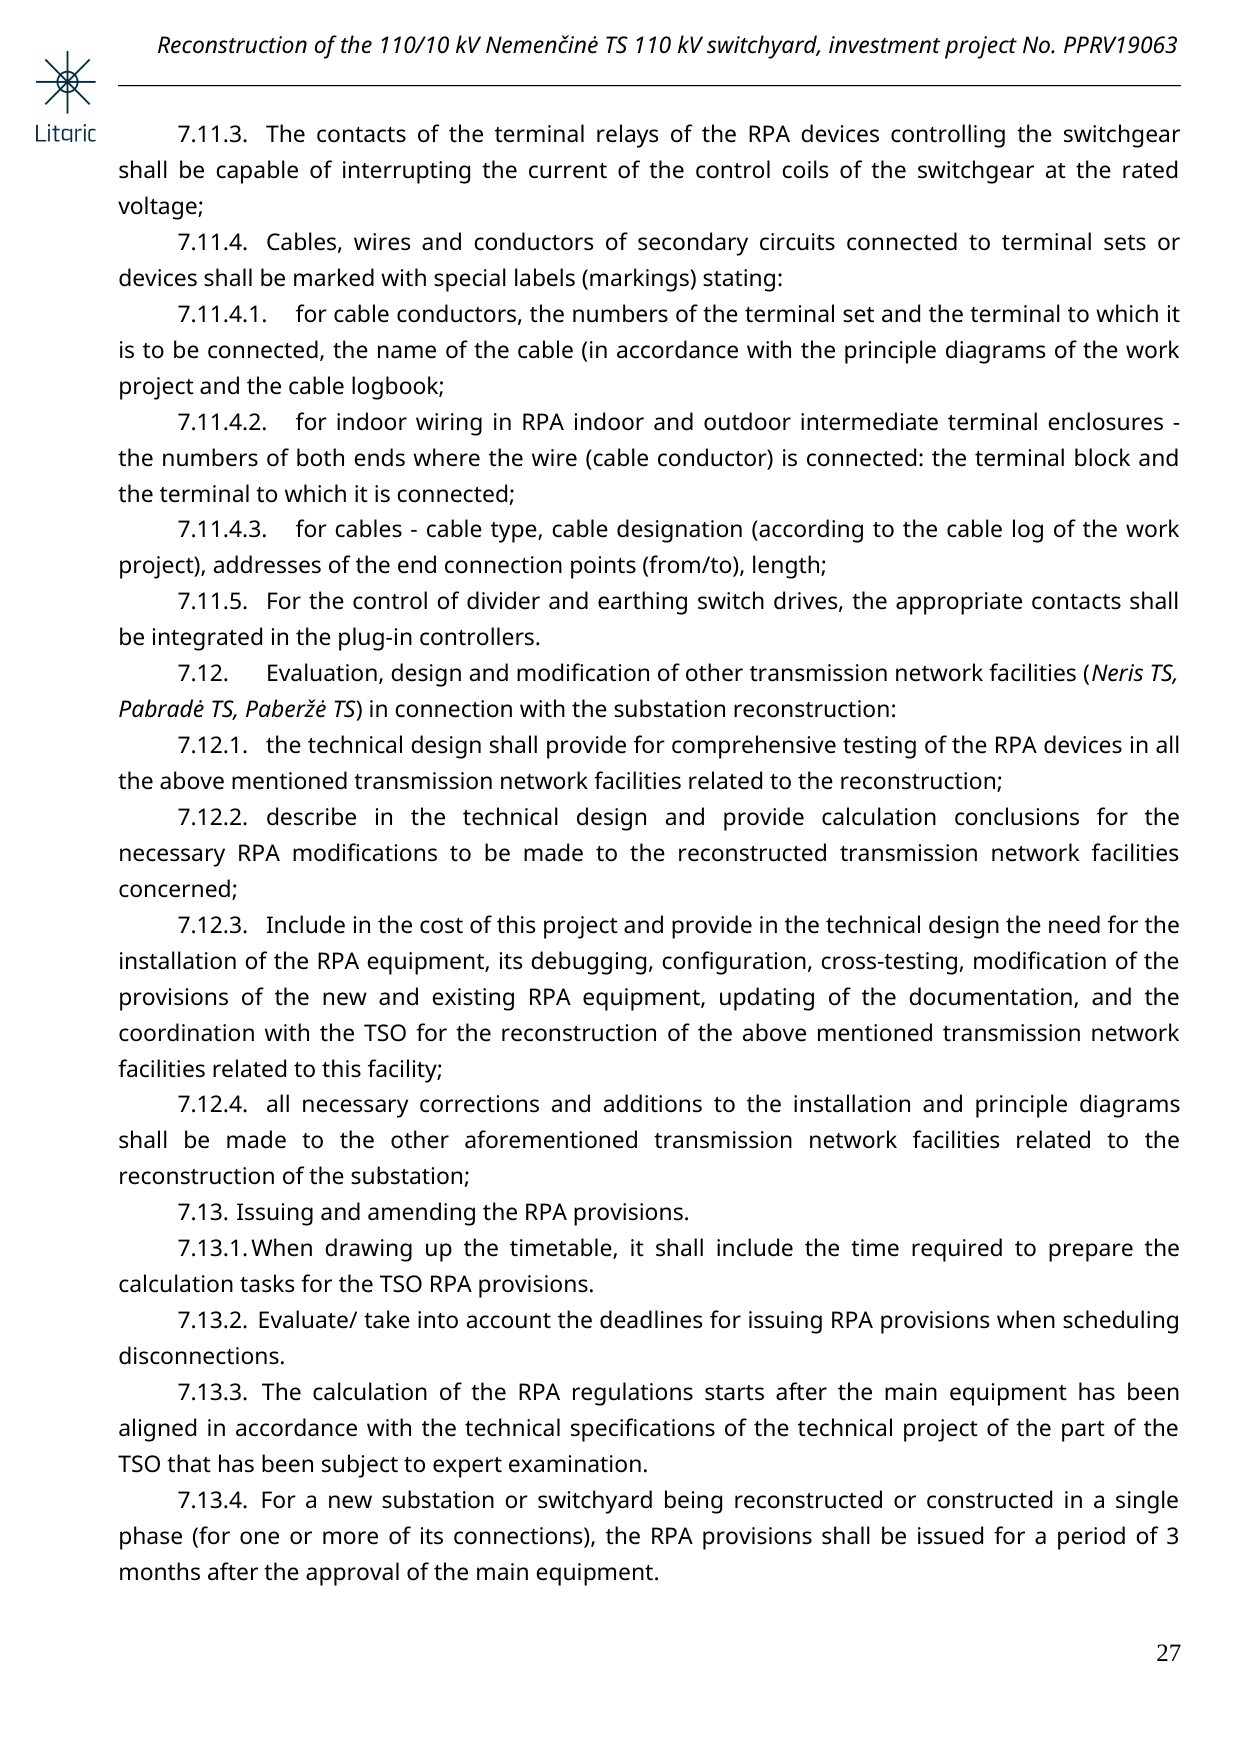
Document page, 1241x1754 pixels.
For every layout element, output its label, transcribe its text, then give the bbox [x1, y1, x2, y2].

list When drawing up the timetable, it shall include the time required to prepare the calculation tasks for the TSO RPA provisions. [118, 1232, 1181, 1299]
list Evaluate/ take into account the deadlines for issuing RPA provisions when scheduling disconnections. [118, 1304, 1181, 1371]
picture [36, 51, 96, 142]
list Cables, wires and conductors of secondary circuits connected to terminal sets or devices shall be marked with special labels (markings) stating: [118, 226, 1181, 293]
list the technical design shall provide for comprehensive testing of the RPA devices in all the above mentioned transmission network facilities related to the reconstruction; [118, 729, 1181, 796]
list Evaluation, design and modification of other transmission network facilities (Neris TS, Pabradė TS, Paberžė TS) in connection with the substation reconstruction: [118, 657, 1181, 724]
list for cable conductors, the numbers of the terminal set and the terminal to which it is to be connected, the name of the cable (in accordance with the principle diagrams of the work project and the cable logbook; [118, 298, 1181, 401]
list Include in the cost of this project and provide in the technical design the need for the installation of the RPA equipment, its debugging, configuration, cross-testing, modification of the provisions of the new and existing RPA equipment, updating of the documentation, and the coordination with the TSO for the reconstruction of the above mentioned transmission network facilities related to this facility; [118, 909, 1181, 1084]
list for indoor wiring in RPA indoor and outdoor intermediate terminal enclosures - the numbers of both ends where the wire (cable conductor) is connected: the terminal block and the terminal to which it is connected; [118, 406, 1181, 509]
list for cables - cable type, cable designation (according to the cable log of the work project), addresses of the end connection points (from/to), length; [118, 513, 1181, 581]
list For the control of divider and earthing switch drives, the appropriate contacts shall be integrated in the plug-in controllers. [118, 585, 1181, 652]
list all necessary corrections and additions to the installation and principle diagrams shall be made to the other aforementioned transmission network facilities related to the reconstruction of the substation; [118, 1088, 1181, 1192]
list For a new substation or switchyard being reconstructed or constructed in a single phase (for one or more of its connections), the RPA provisions shall be issued for a period of 3 months after the approval of the main equipment. [118, 1484, 1181, 1587]
list The contacts of the terminal relays of the RPA devices controlling the switchgear shall be capable of interrupting the current of the control coils of the switchgear at the rated voltage; [118, 118, 1181, 221]
list describe in the technical design and provide calculation conclusions for the necessary RPA modifications to be made to the reconstructed transmission network facilities concerned; [118, 801, 1181, 904]
list The calculation of the RPA regulations starts after the main equipment has been aligned in accordance with the technical specifications of the technical project of the part of the TSO that has been subject to expert examination. [118, 1376, 1181, 1479]
list Issuing and amending the RPA provisions. [118, 1196, 1181, 1227]
